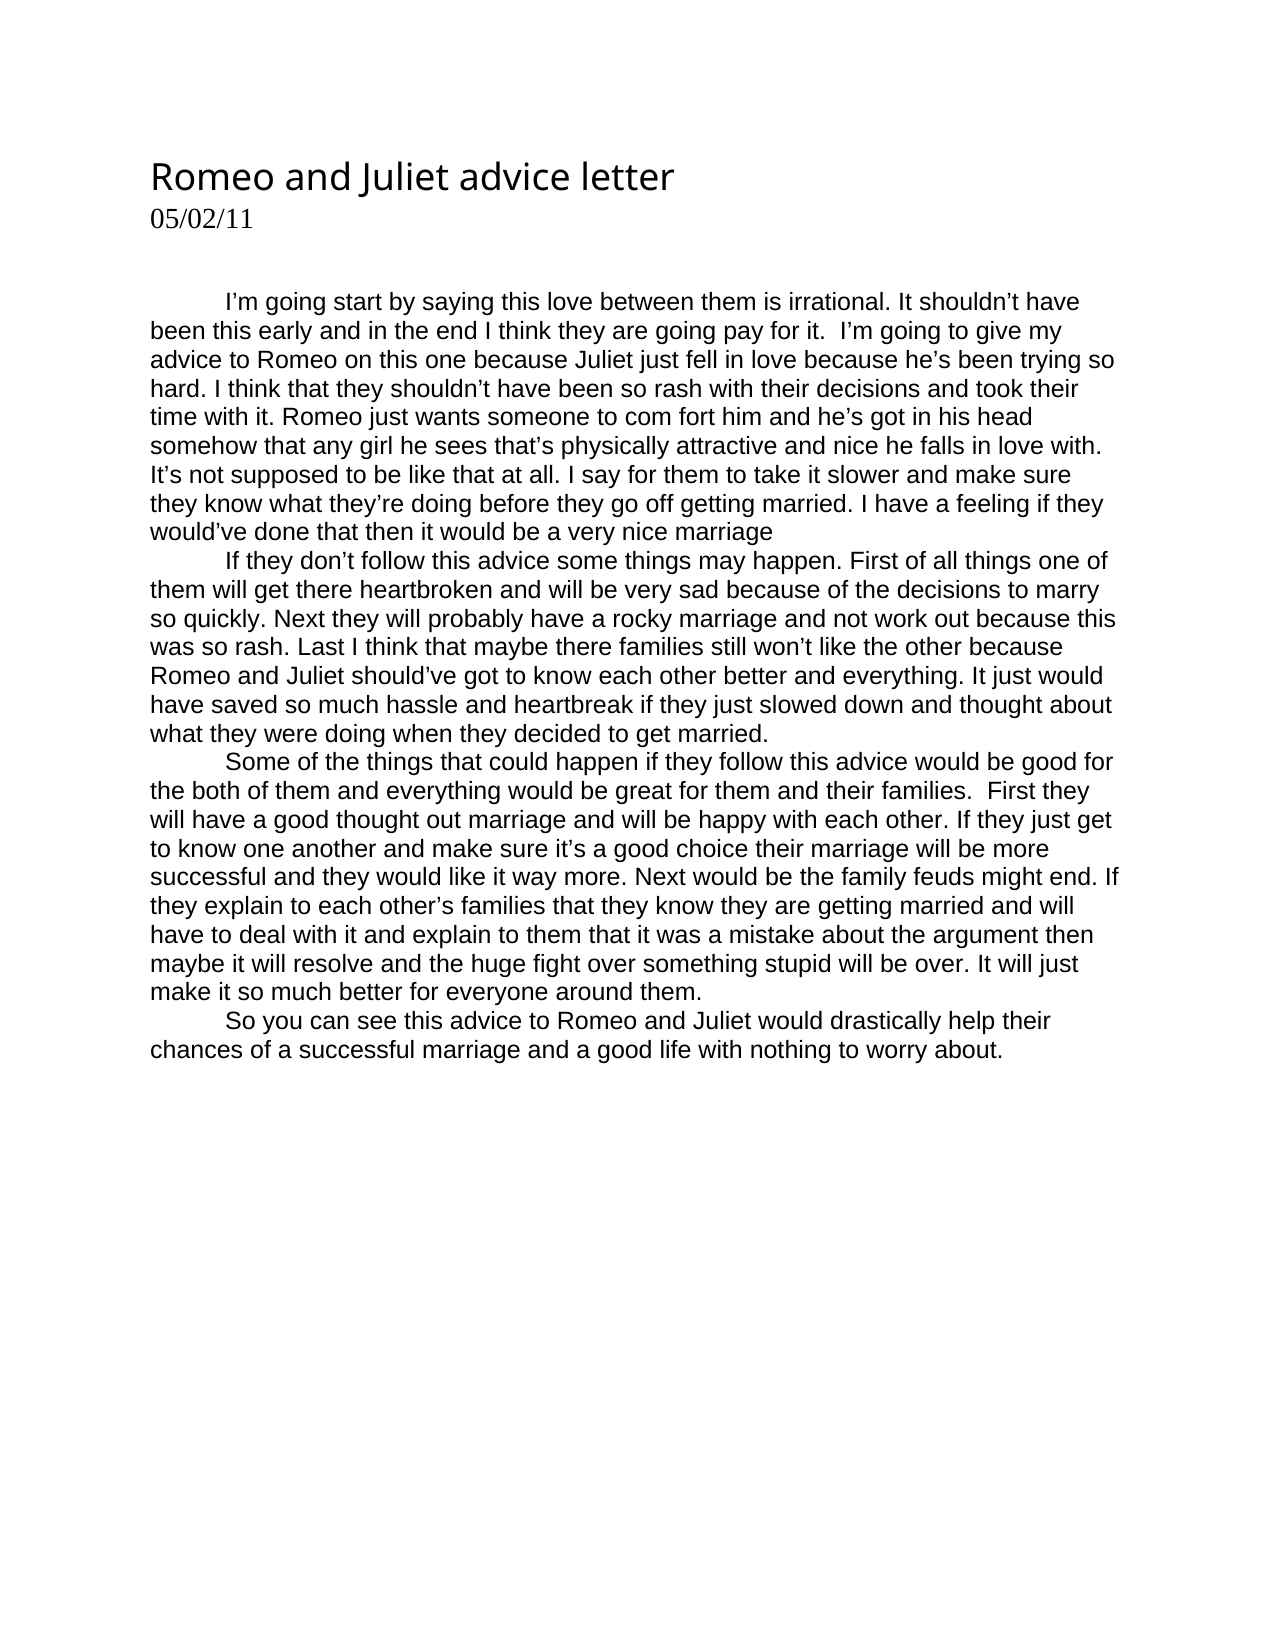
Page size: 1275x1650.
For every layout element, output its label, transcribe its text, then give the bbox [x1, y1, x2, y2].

text I’m going start by saying this love between them is irrational. It shouldn’t have been this early and in the end I think they are going pay for it. I’m going to give my advice to Romeo on this one because Juliet just fell in love because he’s been trying so hard. I think that they shouldn’t have been so rash with their decisions and took their time with it. Romeo just wants someone to com fort him and he’s got in his head somehow that any girl he sees that’s physically attractive and nice he falls in love with. It’s not supposed to be like that at all. I say for them to take it slower and make sure they know what they’re doing before they go off getting married. I have a feeling if they would’ve done that then it would be a very nice marriage [150, 287, 1125, 546]
text If they don’t follow this advice some things may happen. First of all things one of them will get there heartbroken and will be very sad because of the decisions to marry so quickly. Next they will probably have a rocky marriage and not work out because this was so rash. Last I think that maybe there families still won’t like the other because Romeo and Juliet should’ve got to know each other better and everything. It just would have saved so much hassle and heartbreak if they just slowed down and thought about what they were doing when they decided to get married. [150, 546, 1125, 747]
text Some of the things that could happen if they follow this advice would be good for the both of them and everything would be great for them and their families. First they will have a good thought out marriage and will be happy with each other. If they just get to know one another and make sure it’s a good choice their marriage will be more successful and they would like it way more. Next would be the family feuds might end. If they explain to each other’s families that they know they are getting married and will have to deal with it and explain to them that it was a mistake about the argument then maybe it will resolve and the huge fight over something stupid will be over. It will just make it so much better for everyone around them. [150, 747, 1125, 1006]
text 05/02/11 [150, 201, 1125, 234]
text So you can see this advice to Romeo and Juliet would drastically help their chances of a successful marriage and a good life with nothing to worry about. [150, 1006, 1125, 1064]
text Romeo and Juliet advice letter [150, 150, 1125, 201]
